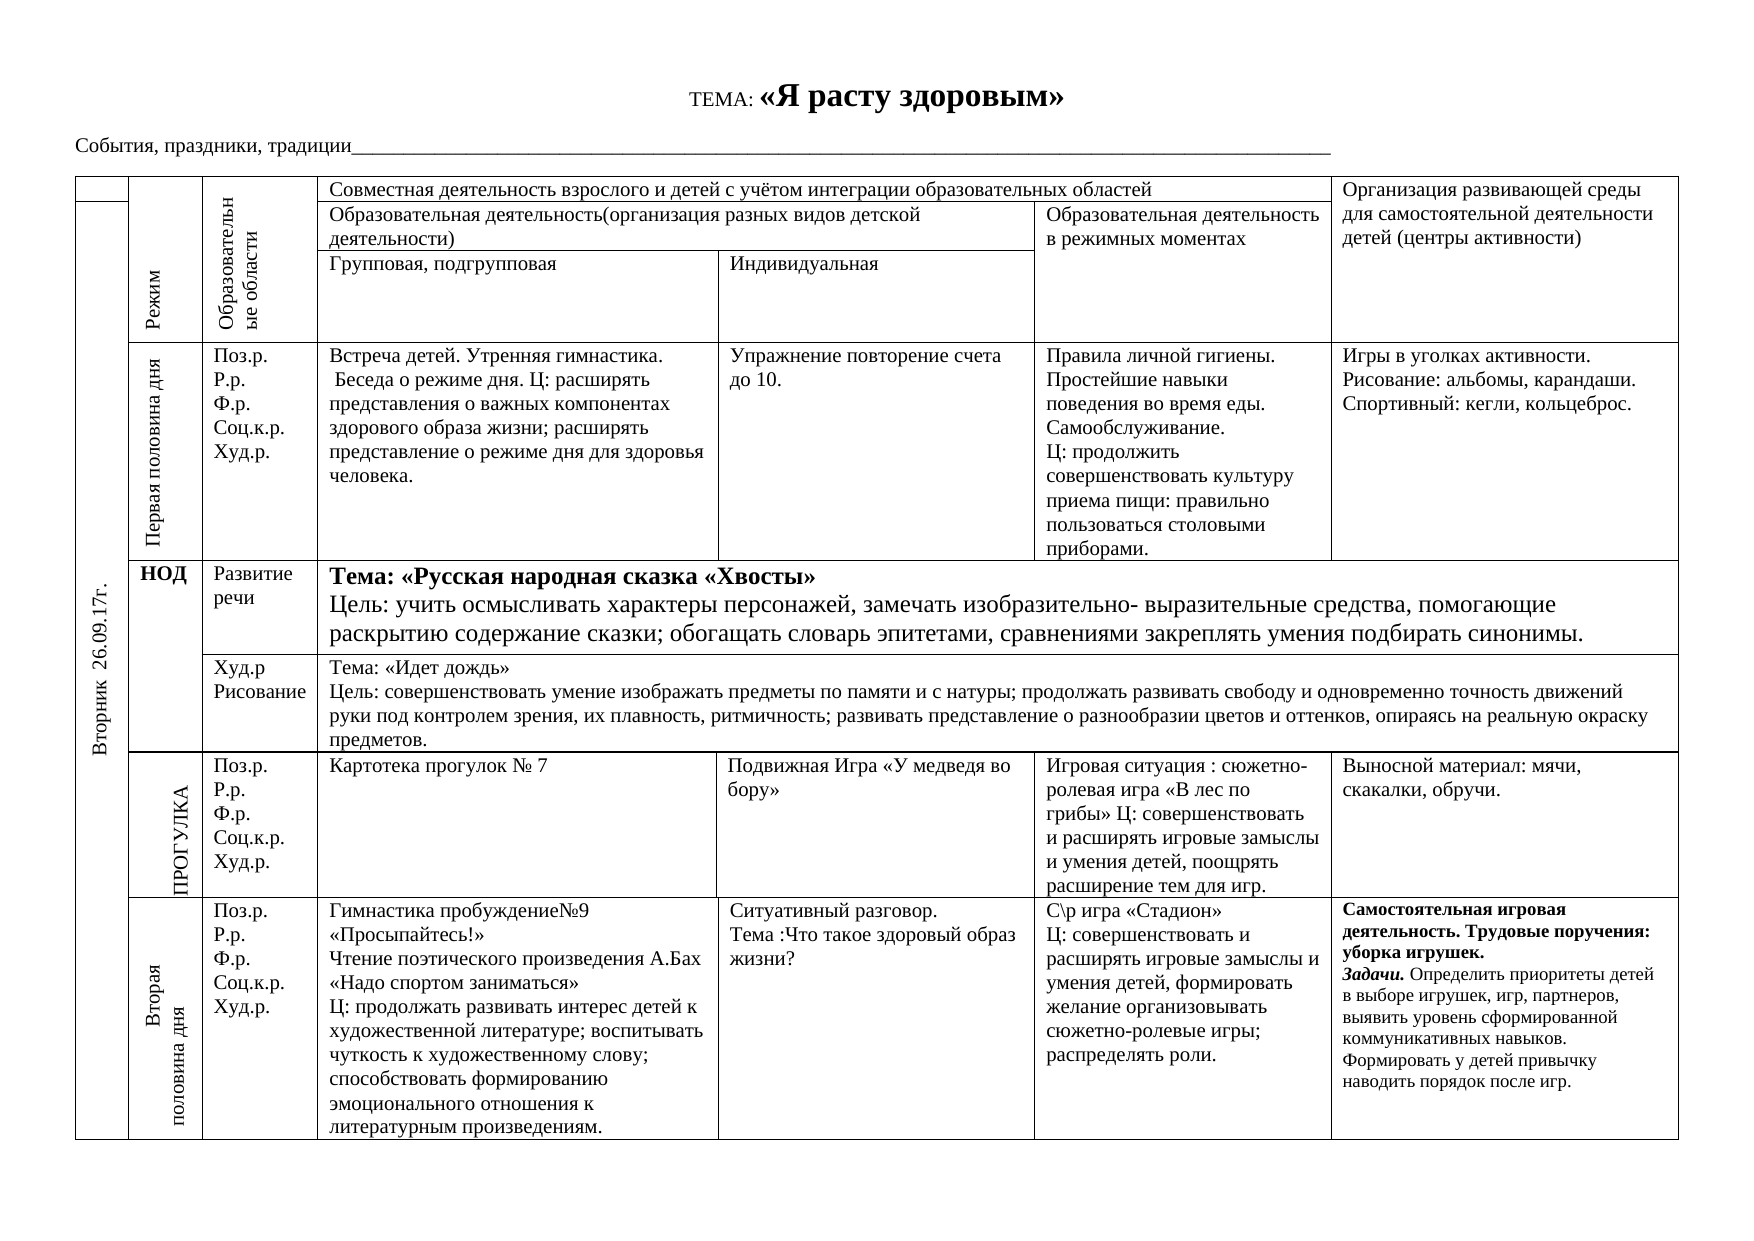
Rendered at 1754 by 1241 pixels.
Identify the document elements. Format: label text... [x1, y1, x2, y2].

table_cell Игровая ситуация : сюжетно-ролевая игра «В лес по грибы» Ц: совершенствовать и расширять игровые замыслы и умения детей, поощрять расширение тем для игр. [1035, 753, 1331, 897]
table_cell Выносной материал: мячи, скакалки, обручи. [1332, 753, 1678, 897]
text ТЕМА: «Я расту здоровым» [75, 75, 1679, 113]
table_cell Самостоятельная игровая деятельность. Трудовые поручения: уборка игрушек. Задачи. Определить приоритеты детей в выборе игрушек, игр, партнеров, выявить уровень сформированной коммуникативных навыков. Формировать у детей привычку наводить порядок после игр. [1332, 898, 1678, 1138]
table_cell Первая половина дня [129, 343, 202, 560]
table_cell Подвижная Игра «У медведя во бору» [717, 753, 1034, 897]
table_cell Развитие речи [203, 561, 317, 654]
table_cell Игры в уголках активности. Рисование: альбомы, карандаши. Спортивный: кегли, кольцеброс. [1332, 343, 1678, 560]
table_cell Поз.р. Р.р. Ф.р. Соц.к.р. Худ.р. [203, 753, 317, 897]
table_cell Гимнастика пробуждение№9 «Просыпайтесь!» Чтение поэтического произведения А.Бах «Надо спортом заниматься» Ц: продолжать развивать интерес детей к художественной литературе; воспитывать чуткость к художественному слову; способствовать формированию эмоционального отношения к литературным произведениям. [318, 898, 718, 1138]
table_header [76, 177, 128, 201]
table_cell Худ.р Рисование [203, 655, 317, 751]
table_cell НОД [129, 561, 202, 751]
table_header Образовательные области [203, 177, 317, 342]
table_cell С\р игра «Стадион» Ц: совершенствовать и расширять игровые замыслы и умения детей, формировать желание организовывать сюжетно-ролевые игры; распределять роли. [1035, 898, 1331, 1138]
table_header Совместная деятельность взрослого и детей с учётом интеграции образовательных областей [318, 177, 1331, 201]
table_header Режим [129, 177, 202, 342]
table_cell Индивидуальная [719, 251, 1034, 342]
table_cell Встреча детей. Утренняя гимнастика. Беседа о режиме дня. Ц: расширять представления о важных компонентах здорового образа жизни; расширять представление о режиме дня для здоровья человека. [318, 343, 718, 560]
table_cell Вторник 26.09.17г. [76, 202, 128, 1138]
table_cell Ситуативный разговор. Тема :Что такое здоровый образ жизни? [719, 898, 1034, 1138]
table_cell Тема: «Идет дождь» Цель: совершенствовать умение изображать предметы по памяти и с натуры; продолжать развивать свободу и одновременно точность движений руки под контролем зрения, их плавность, ритмичность; развивать представление о разнообразии цветов и оттенков, опираясь на реальную окраску предметов. [318, 655, 1678, 751]
table_cell Вторая половина дня [129, 898, 202, 1138]
table_cell Групповая, подгрупповая [318, 251, 718, 342]
table_header Организация развивающей среды для самостоятельной деятельности детей (центры активности) [1332, 177, 1678, 342]
table_cell Поз.р. Р.р. Ф.р. Соц.к.р. Худ.р. [203, 343, 317, 560]
table_cell Образовательная деятельность(организация разных видов детской деятельности) [318, 202, 1034, 250]
table_cell Тема: «Русская народная сказка «Хвосты» Цель: учить осмысливать характеры персонажей, замечать изобразительно- выразительные средства, помогающие раскрытию содержание сказки; обогащать словарь эпитетами, сравнениями закреплять умения подбирать синонимы. [318, 561, 1678, 654]
table_cell Поз.р. Р.р. Ф.р. Соц.к.р. Худ.р. [203, 898, 317, 1138]
text События, праздники, традиции______________________________________________________________________________________________ [75, 133, 1679, 157]
table_cell Упражнение повторение счета до 10. [719, 343, 1034, 560]
table_cell Правила личной гигиены. Простейшие навыки поведения во время еды. Самообслуживание. Ц: продолжить совершенствовать культуру приема пищи: правильно пользоваться столовыми приборами. [1035, 343, 1331, 560]
table_cell Картотека прогулок № 7 [318, 753, 716, 897]
table_cell Образовательная деятельность в режимных моментах [1035, 202, 1331, 342]
table_cell ПРОГУЛКА [129, 753, 202, 897]
